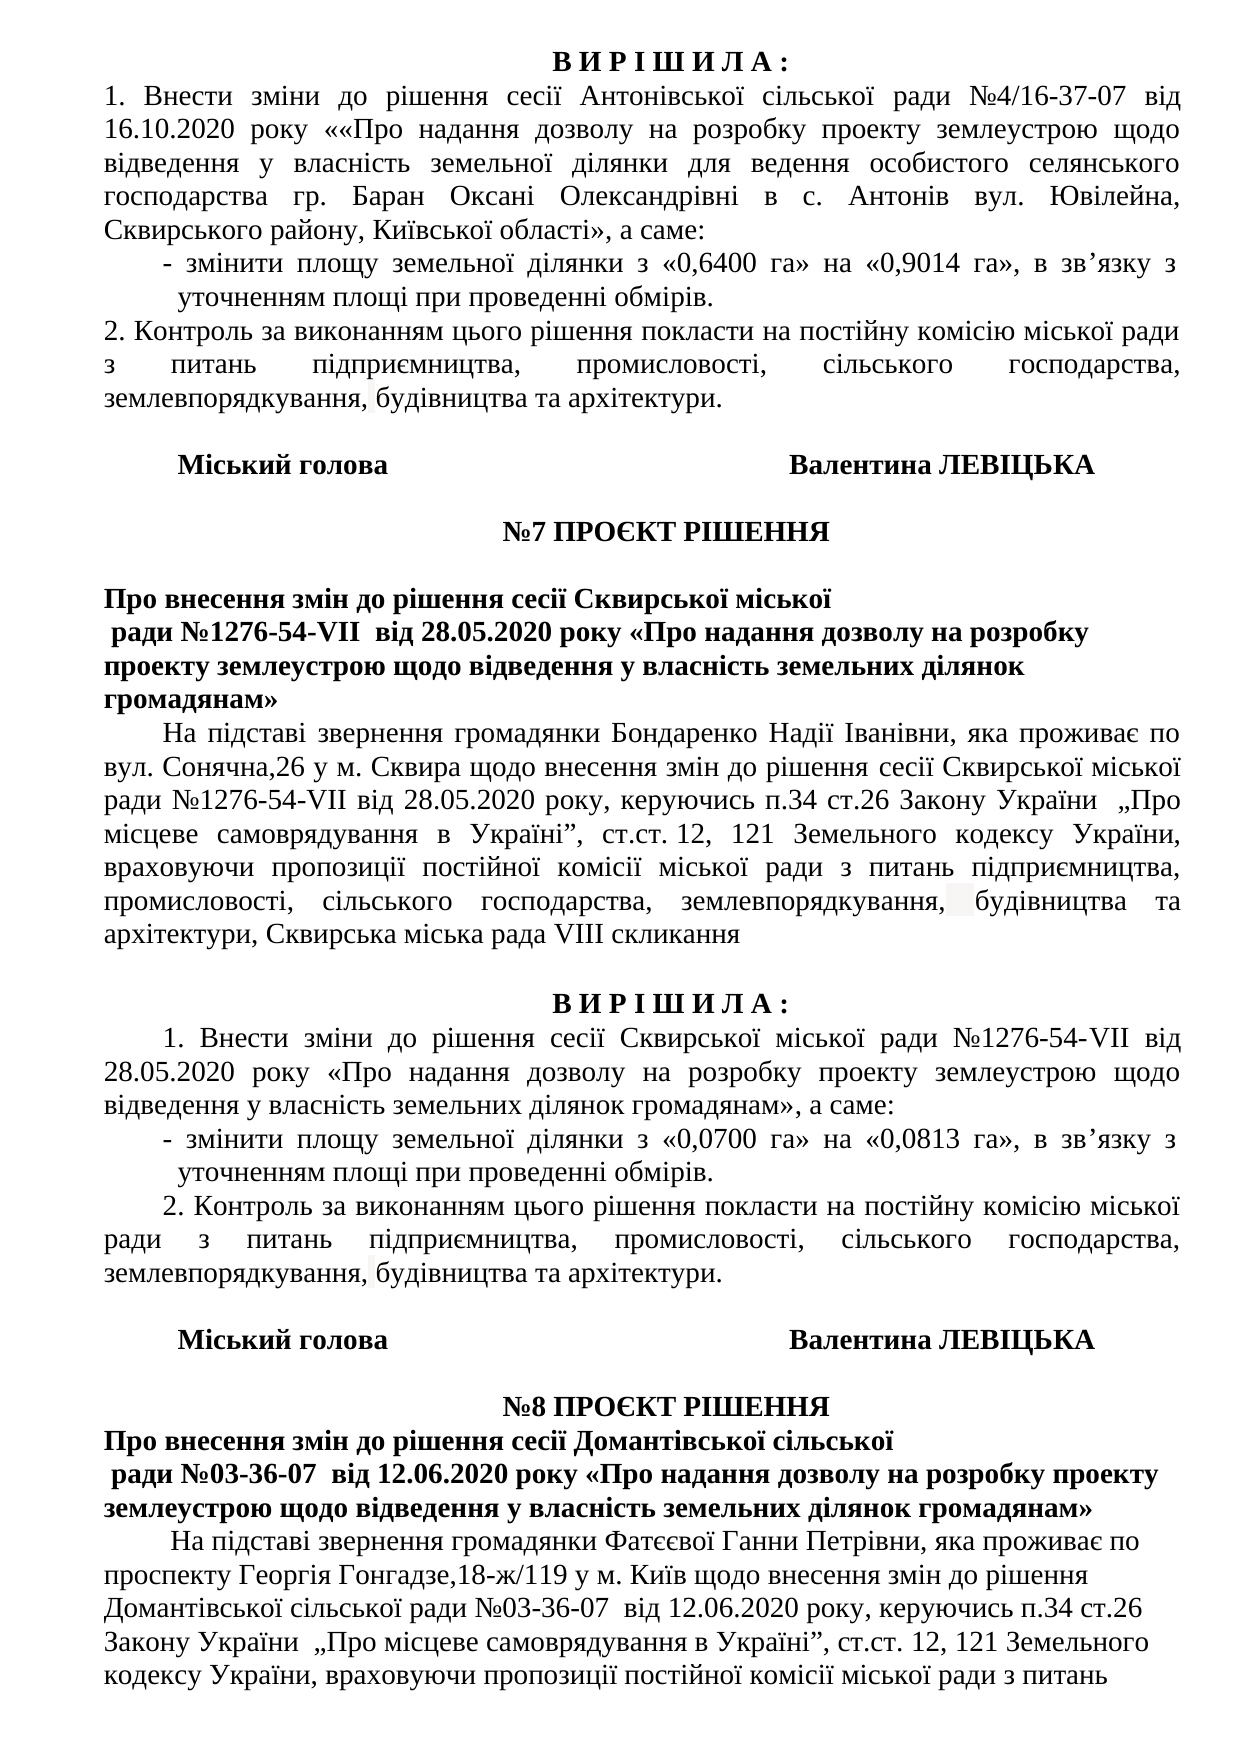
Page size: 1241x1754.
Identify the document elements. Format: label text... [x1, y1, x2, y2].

text Про внесення змін до рішення сесії Домантівської сільської [103, 1423, 1181, 1456]
text - змінити площу земельної ділянки з «0,0700 га» на «0,0813 га», в зв’язку з уточненням площі при проведенні обмірів. [162, 1121, 1176, 1188]
text №7 ПРОЄКТ РІШЕННЯ [151, 514, 1181, 547]
text На підставі звернення громадянки Бондаренко Надії Іванівни, яка проживає по вул. Сонячна,26 у м. Сквира щодо внесення змін до рішення сесії Сквирської міської ради №1276-54-VII від 28.05.2020 року, керуючись п.34 ст.26 Закону України „Про місцеве самоврядування в Україні”, ст.ст. 12, 121 Земельного кодексу України, враховуючи пропозиції постійної комісії міської ради з питань підприємництва, промисловості, сільського господарства, землевпорядкування, будівництва та архітектури, Сквирська міська рада VIII скликання [103, 715, 1181, 950]
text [103, 1523, 1181, 1691]
text ради №03-36-07 від 12.06.2020 року «Про надання дозволу на розробку проекту землеустрою щодо відведення у власність земельних ділянок громадянам» [103, 1456, 1181, 1523]
text - змінити площу земельної ділянки з «0,6400 га» на «0,9014 га», в зв’язку з уточненням площі при проведенні обмірів. [162, 246, 1176, 313]
text В И Р І Ш И Л А : [103, 987, 1181, 1020]
text 1. Внести зміни до рішення сесії Сквирської міської ради №1276-54-VII від 28.05.2020 року «Про надання дозволу на розробку проекту землеустрою щодо відведення у власність земельних ділянок громадянам», а саме: [103, 1020, 1181, 1121]
text 1. Внести зміни до рішення сесії Антонівської сільської ради №4/16-37-07 від 16.10.2020 року ««Про надання дозволу на розробку проекту землеустрою щодо відведення у власність земельної ділянки для ведення особистого селянського господарства гр. Баран Оксані Олександрівні в с. Антонів вул. Ювілейна, Сквирського району, Київської області», а саме: [103, 78, 1181, 246]
text Про внесення змін до рішення сесії Сквирської міської [103, 581, 1181, 614]
text В И Р І Ш И Л А : [103, 44, 1181, 78]
text ради №1276-54-VII від 28.05.2020 року «Про надання дозволу на розробку проекту землеустрою щодо відведення у власність земельних ділянок громадянам» [103, 614, 1181, 715]
text №8 ПРОЄКТ РІШЕННЯ [151, 1389, 1181, 1423]
text Міський голова Валентина ЛЕВІЦЬКА [177, 447, 1181, 480]
text Міський голова Валентина ЛЕВІЦЬКА [177, 1322, 1181, 1356]
